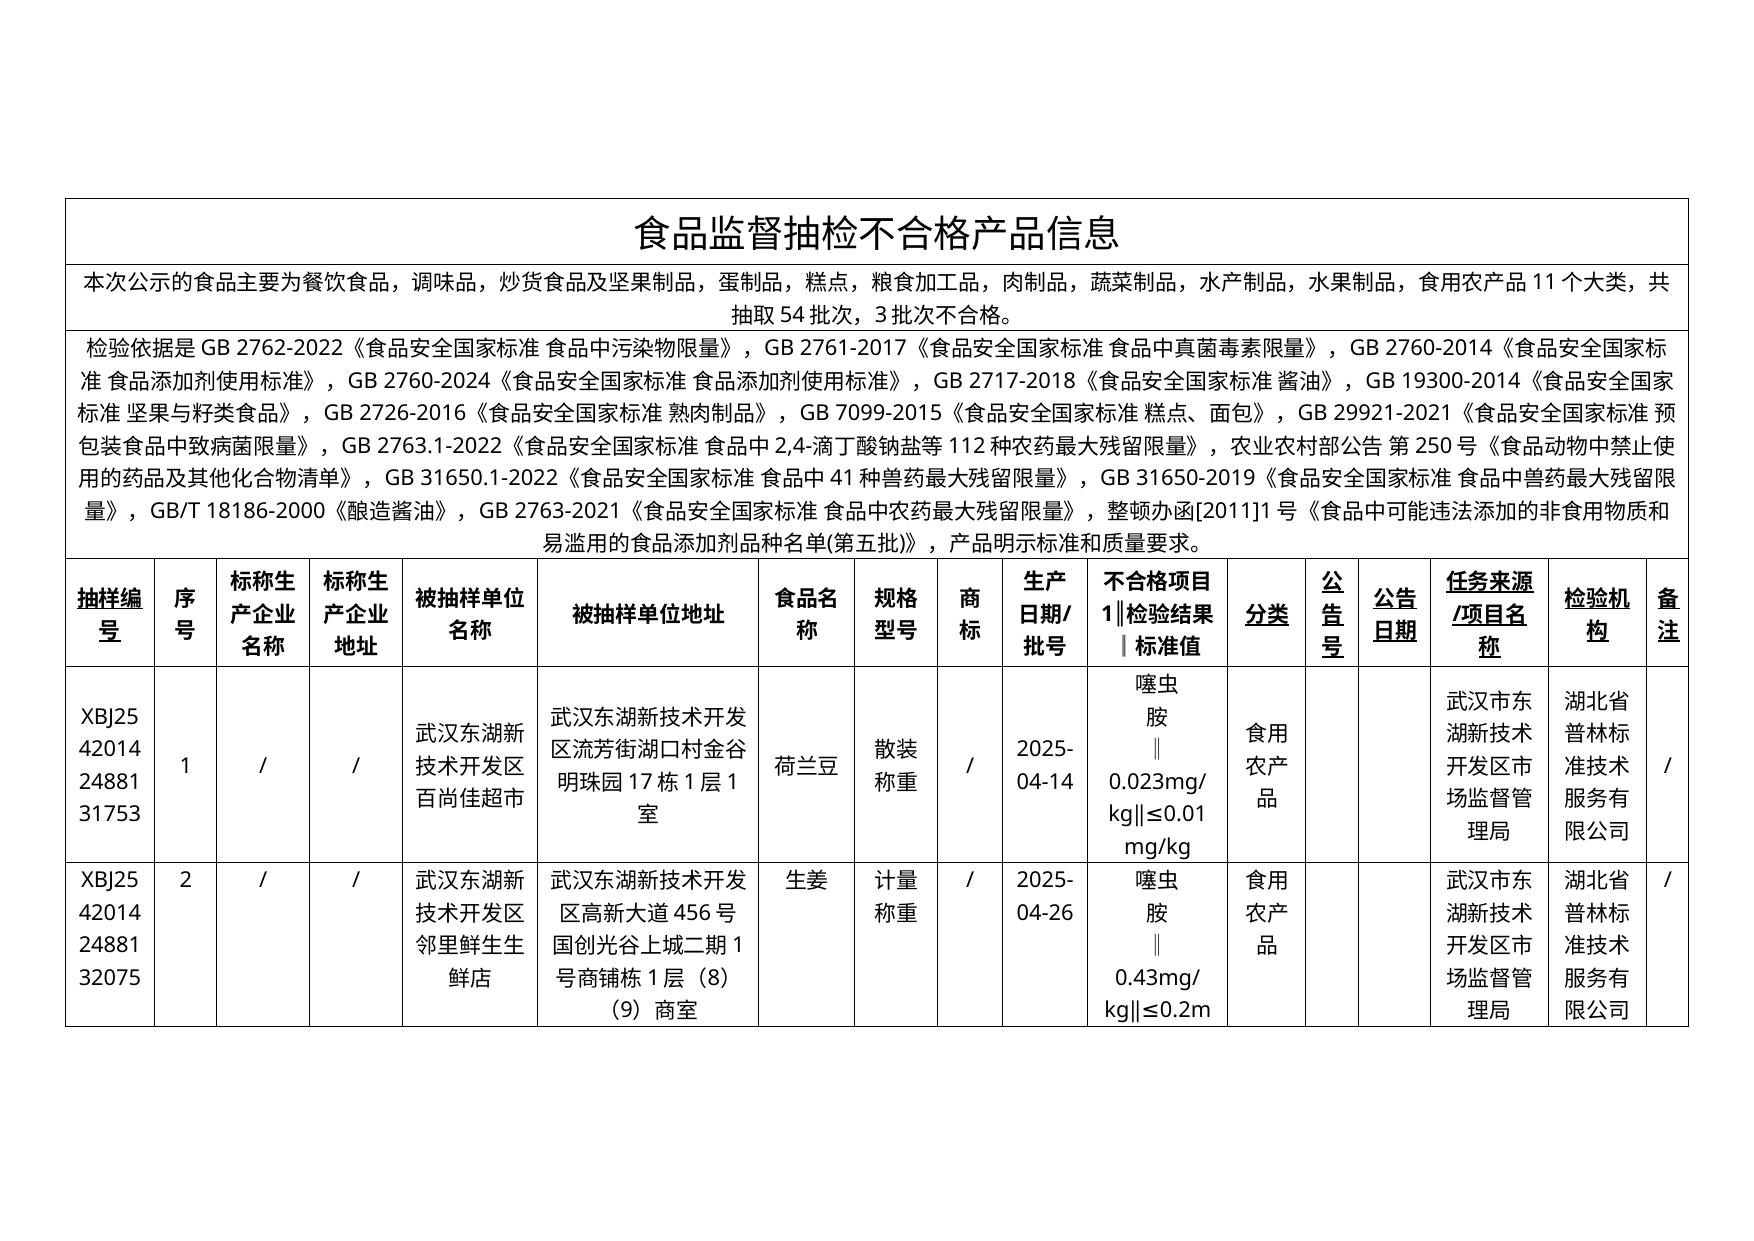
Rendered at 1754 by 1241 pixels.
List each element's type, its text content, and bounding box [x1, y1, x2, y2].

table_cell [66, 863, 154, 1026]
table_cell 抽样编号 [66, 559, 154, 666]
table_header 食品监督抽检不合格产品信息 [66, 199, 1688, 264]
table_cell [538, 863, 758, 1026]
table_cell 商标 [938, 559, 1002, 666]
table_cell 备注 [1647, 559, 1688, 666]
table_cell 食用农产品 [1228, 667, 1305, 862]
table_cell 湖北省普林标准技术服务有限公司 [1549, 667, 1646, 862]
table_cell / [938, 667, 1002, 862]
table_cell 生姜 [759, 863, 854, 1026]
table_cell 湖北省普林标准技术服务有限公司 [1549, 863, 1646, 1026]
table_cell 食品名称 [759, 559, 854, 666]
table_cell 检验机构 [1549, 559, 1646, 666]
table_cell / [310, 667, 402, 862]
table_cell 散装称重 [855, 667, 937, 862]
table_cell 武汉市东湖新技术开发区市场监督管理局 [1431, 863, 1548, 1026]
table_cell / [1647, 863, 1688, 1026]
table_cell 公告日期 [1359, 559, 1430, 666]
table_cell 食用农产品 [1228, 863, 1305, 1026]
table_cell / [938, 863, 1002, 1026]
table_cell 生产日期/批号 [1003, 559, 1087, 666]
table_cell 被抽样单位名称 [403, 559, 537, 666]
table_cell 标称生产企业名称 [217, 559, 309, 666]
table_cell / [217, 667, 309, 862]
table_cell 被抽样单位地址 [538, 559, 758, 666]
table_cell 标称生产企业地址 [310, 559, 402, 666]
table_cell 不合格项目1║检验结果║标准值 [1088, 559, 1227, 666]
table_cell [1359, 863, 1430, 1026]
table_cell 规格型号 [855, 559, 937, 666]
table_cell [1306, 863, 1358, 1026]
table_cell 荷兰豆 [759, 667, 854, 862]
table_cell XBJ25420142488131753 [66, 667, 154, 862]
table_cell 噻虫胺‖0.023mg/kg‖≤0.01mg/kg [1088, 667, 1227, 862]
table_cell 武汉东湖新技术开发区百尚佳超市 [403, 667, 537, 862]
table_cell 分类 [1228, 559, 1305, 666]
table_cell / [310, 863, 402, 1026]
table_cell 2025-04-14 [1003, 667, 1087, 862]
table_cell 2025-04-26 [1003, 863, 1087, 1026]
table_cell 武汉东湖新技术开发区流芳街湖口村金谷明珠园17栋1层1室 [538, 667, 758, 862]
table_cell [1306, 667, 1358, 862]
table_cell 计量称重 [855, 863, 937, 1026]
table_cell 2 [155, 863, 216, 1026]
table_cell 1 [155, 667, 216, 862]
table_cell 武汉市东湖新技术开发区市场监督管理局 [1431, 667, 1548, 862]
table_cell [1088, 863, 1227, 1026]
table_cell 任务来源/项目名称 [1431, 559, 1548, 666]
table_cell [1359, 667, 1430, 862]
table_cell / [217, 863, 309, 1026]
table_cell / [1647, 667, 1688, 862]
table_cell 检验依据是GB 2762-2022《食品安全国家标准 食品中污染物限量》，GB 2761-2017《食品安全国家标准 食品中真菌毒素限量》，GB 2760-2014《食品安全国家标准 食品添加剂使用标准》，GB 2760-2024《食品安全国家标准 食品添加剂使用标准》，GB 2717-2018《食品安全国家标准 酱油》，GB 19300-2014《食品安全国家标准 坚果与籽类食品》，GB 2726-2016《食品安全国家标准 熟肉制品》，GB 7099-2015《食品安全国家标准 糕点、面包》，GB 29921-2021《食品安全国家标准 预包装食品中致病菌限量》，GB 2763.1-2022《食品安全国家标准 食品中2,4-滴丁酸钠盐等112种农药最大残留限量》，农业农村部公告 第250号《食品动物中禁止使用的药品及其他化合物清单》，GB 31650.1-2022《食品安全国家标准 食品中41种兽药最大残留限量》，GB 31650-2019《食品安全国家标准 食品中兽药最大残留限量》，GB/T 18186-2000《酿造酱油》，GB 2763-2021《食品安全国家标准 食品中农药最大残留限量》，整顿办函[2011]1号《食品中可能违法添加的非食用物质和易滥用的食品添加剂品种名单(第五批)》，产品明示标准和质量要求。 [66, 331, 1688, 558]
table_cell 公告号 [1306, 559, 1358, 666]
table_cell 本次公示的食品主要为餐饮食品，调味品，炒货食品及坚果制品，蛋制品，糕点，粮食加工品，肉制品，蔬菜制品，水产制品，水果制品，食用农产品11个大类，共抽取54批次，3批次不合格。 [66, 265, 1688, 330]
table_cell 武汉东湖新技术开发区邻里鲜生生鲜店 [403, 863, 537, 1026]
table_cell 序号 [155, 559, 216, 666]
